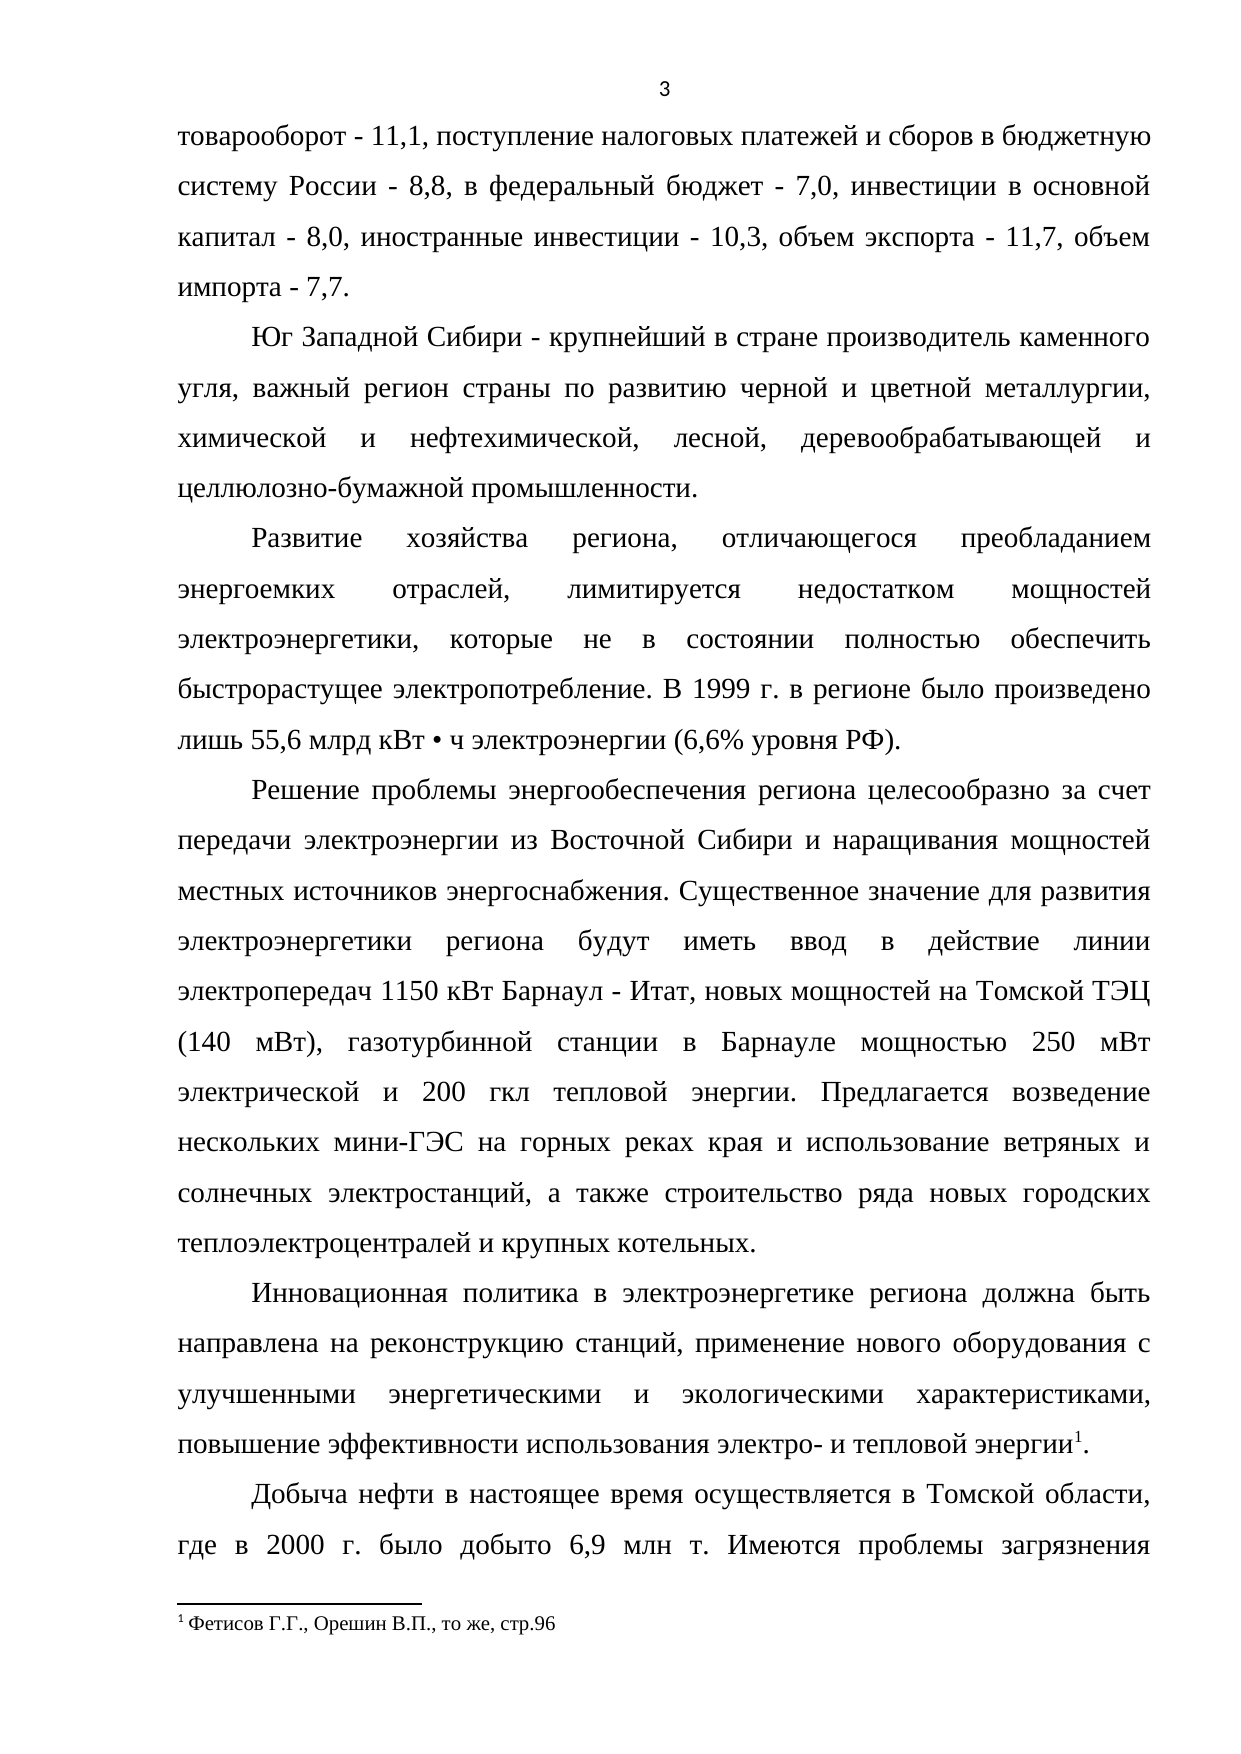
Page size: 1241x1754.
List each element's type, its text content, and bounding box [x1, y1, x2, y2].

text Решение проблемы энергообеспечения региона целесообразно за счет передачи электроэнергии из Восточной Сибири и наращивания мощностей местных источников энергоснабжения. Существенное значение для развития электроэнергетики региона будут иметь ввод в действие линии электропередач 1150 кВт Барнаул - Итат, новых мощностей на Томской ТЭЦ (140 мВт), газотурбинной станции в Барнауле мощностью 250 мВт электрической и 200 гкл тепловой энергии. Предлагается возведение нескольких мини-ГЭС на горных реках края и использование ветряных и солнечных электростанций, а также строительство ряда новых городских теплоэлектроцентралей и крупных котельных. [177, 772, 1152, 1258]
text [177, 1477, 1152, 1560]
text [177, 118, 1152, 303]
text Развитие хозяйства региона, отличающегося преобладанием энергоемких отраслей, лимитируется недостатком мощностей электроэнергетики, которые не в состоянии полностью обеспечить быстрорастущее электропотребление. В 1999 г. в регионе было произведено лишь 55,6 млрд кВт • ч электроэнергии (6,6% уровня РФ). [177, 521, 1152, 755]
text Инновационная политика в электроэнергетике региона должна быть направлена на реконструкцию станций, применение нового оборудования с улучшенными энергетическими и экологическими характеристиками, повышение эффективности использования электро- и тепловой энергии. [177, 1275, 1152, 1460]
text Юг Западной Сибири - крупнейший в стране производитель каменного угля, важный регион страны по развитию черной и цветной металлургии, химической и нефтехимической, лесной, деревообрабатывающей и целлюлозно-бумажной промышленности. [177, 319, 1152, 504]
